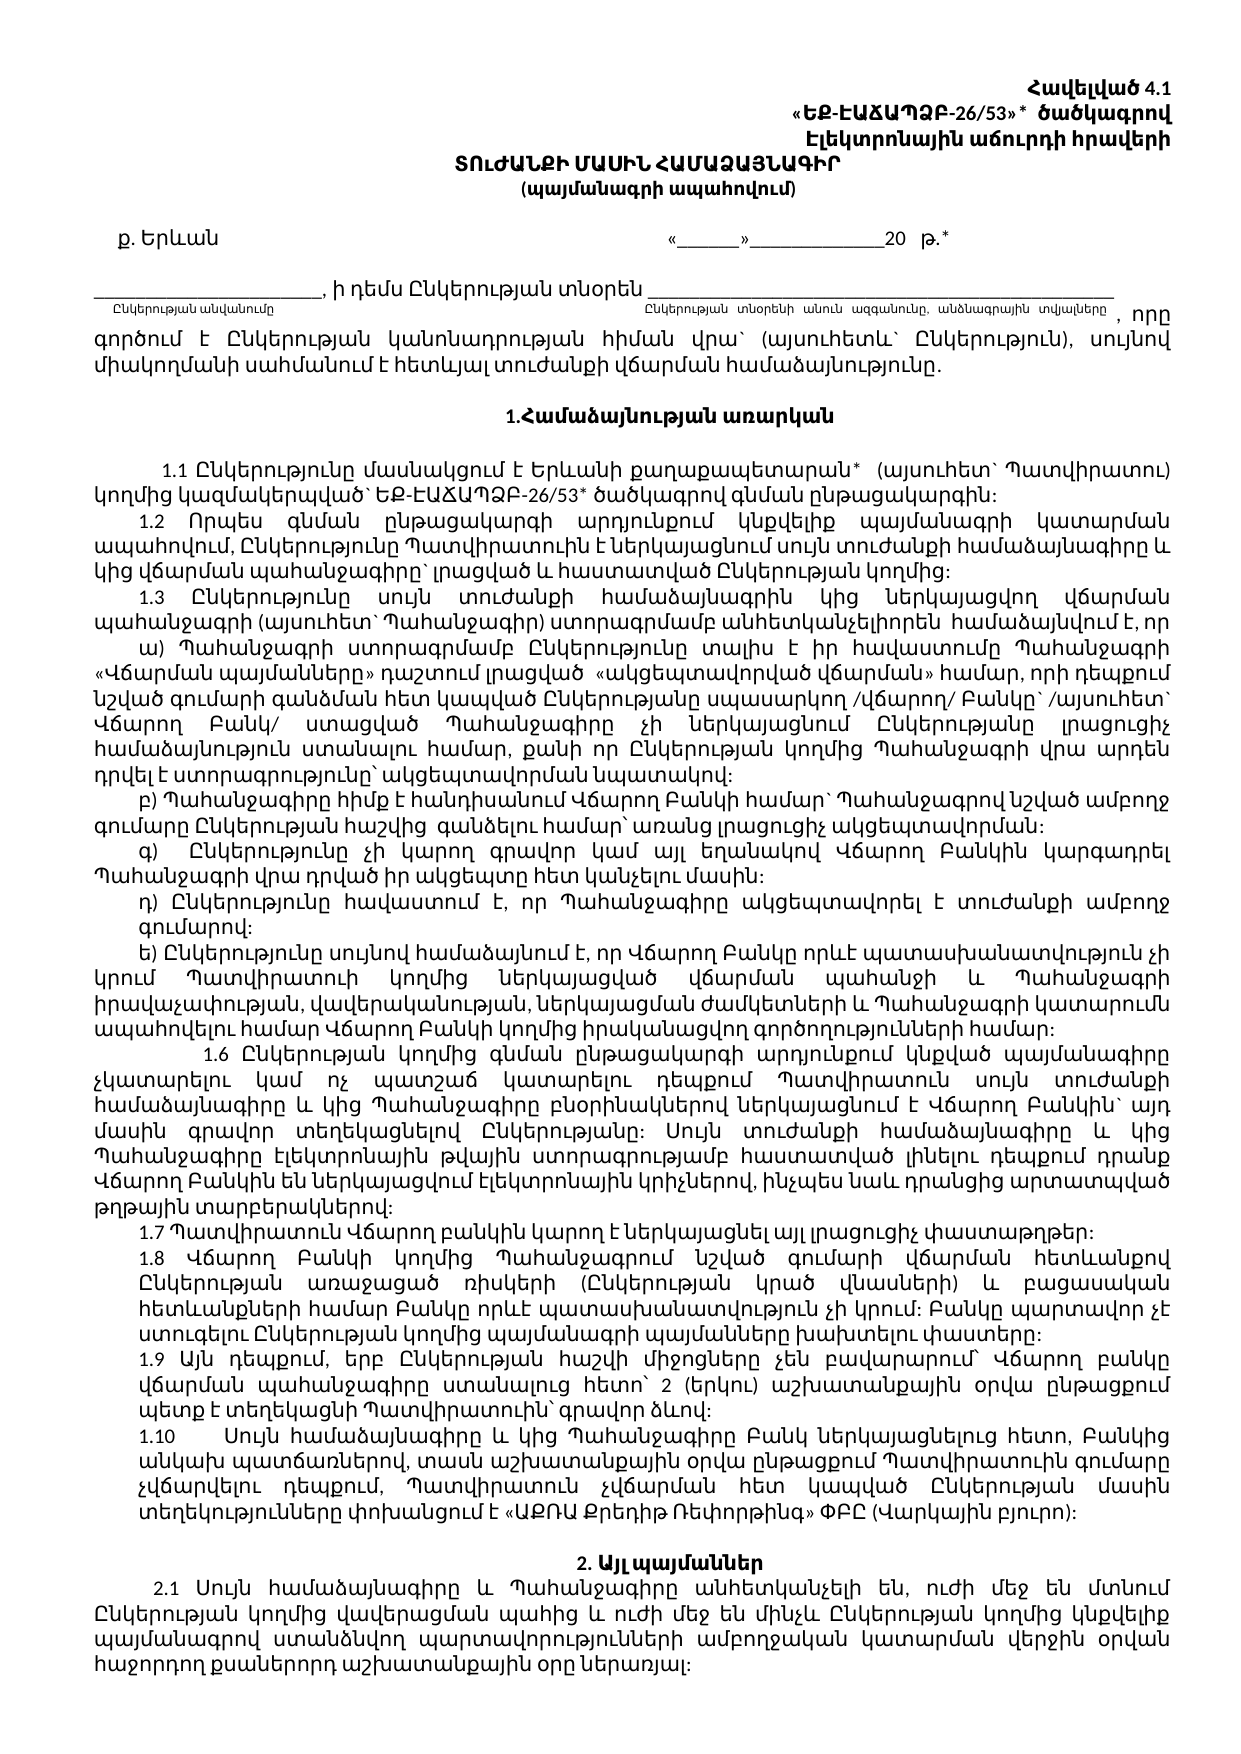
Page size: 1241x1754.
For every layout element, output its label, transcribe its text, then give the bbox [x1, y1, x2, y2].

text 1.8 Վճարող Բանկի կողմից Պահանջագրում նշված գումարի վճարման հետևանքով Ընկերության առաջացած ռիսկերի (Ընկերության կրած վնասների) և բացասական հետևանքների համար Բանկը որևէ պատասխանատվություն չի կրում: Բանկը պարտավոր չէ ստուգելու Ընկերության կողմից պայմանագրի պայմանները խախտելու փաստերը: [138, 1245, 1171, 1347]
text 2.1 Սույն համաձայնագիրը և Պահանջագիրը անհետկանչելի են, ուժի մեջ են մտնում Ընկերության կողմից վավերացման պահից և ուժի մեջ են մինչև Ընկերության կողմից կնքվելիք պայմանագրով ստանձնվող պարտավորությունների ամբողջական կատարման վերջին օրվան հաջորդող քսաներորդ աշխատանքային օրը ներառյալ: [94, 1575, 1171, 1677]
text 1.10 Սույն համաձայնագիրը և կից Պահանջագիրը Բանկ ներկայացնելուց հետո, Բանկից անկախ պատճառներով, տասն աշխատանքային օրվա ընթացքում Պատվիրատուին գումարը չվճարվելու դեպքում, Պատվիրատուն չվճարման հետ կապված Ընկերության մասին տեղեկությունները փոխանցում է «ԱՔՌԱ Քրեդիթ Ռեփորթինգ» ՓԲԸ (Վարկային բյուրո): [138, 1423, 1171, 1524]
text դ) Ընկերությունը հավաստում է, որ Պահանջագիրը ակցեպտավորել է տուժանքի ամբողջ գումարով: [138, 889, 1171, 940]
text ա) Պահանջագրի ստորագրմամբ Ընկերությունը տալիս է իր հավաստումը Պահանջագրի «Վճարման պայմանները» դաշտում լրացված «ակցեպտավորված վճարման» համար, որի դեպքում նշված գումարի գանձման հետ կապված Ընկերությանը սպասարկող /վճարող/ Բանկը` /այսուհետ` Վճարող Բանկ/ ստացված Պահանջագիրը չի ներկայացնում Ընկերությանը լրացուցիչ համաձայնություն ստանալու համար, քանի որ Ընկերության կողմից Պահանջագրի վրա արդեն դրվել է ստորագրությունը՝ ակցեպտավորման նպատակով: [94, 635, 1171, 787]
text ՏՈւԺԱՆՔԻ ՄԱՍԻՆ ՀԱՄԱՁԱՅՆԱԳԻՐ [94, 151, 1171, 177]
text «ԵՔ-ԷԱՃԱՊՁԲ-26/53»* ծածկագրով [94, 100, 1171, 126]
text 1.6 Ընկերության կողմից գնման ընթացակարգի արդյունքում կնքված պայմանագիրը չկատարելու կամ ոչ պատշաճ կատարելու դեպքում Պատվիրատուն սույն տուժանքի համաձայնագիրը և կից Պահանջագիրը բնօրինակներով ներկայացնում է Վճարող Բանկին` այդ մասին գրավոր տեղեկացնելով Ընկերությանը: Սույն տուժանքի համաձայնագիրը և կից Պահանջագիրը էլեկտրոնային թվային ստորագրությամբ հաստատված լինելու դեպքում դրանք Վճարող Բանկին են ներկայացվում էլեկտրոնային կրիչներով, ինչպես նաև դրանցից արտատպված թղթային տարբերակներով: [94, 1042, 1171, 1219]
text 1.3 Ընկերությունը սույն տուժանքի համաձայնագրին կից ներկայացվող վճարման պահանջագրի (այսուհետ` Պահանջագիր) ստորագրմամբ անհետկանչելիորեն համաձայնվում է, որ [94, 584, 1171, 635]
text 2. Այլ պայմաններ [169, 1550, 1171, 1575]
text (պայմանագրի ապահովում) [94, 177, 1171, 199]
text ե) Ընկերությունը սույնով համաձայնում է, որ Վճարող Բանկը որևէ պատասխանատվություն չի կրում Պատվիրատուի կողմից ներկայացված վճարման պահանջի և Պահանջագրի իրավաչափության, վավերականության, ներկայացման ժամկետների և Պահանջագրի կատարումն ապահովելու համար Վճարող Բանկի կողմից իրականացվող գործողությունների համար: [94, 940, 1171, 1042]
text Հավելված 4.1 [94, 75, 1171, 100]
text 1.1 Ընկերությունը մասնակցում է Երևանի քաղաքապետարան* (այսուհետ` Պատվիրատու) կողմից կազմակերպված` ԵՔ-ԷԱՃԱՊՁԲ-26/53* ծածկագրով գնման ընթացակարգին: [94, 457, 1171, 508]
text Ընկերության անվանումը Ընկերության տնօրենի անուն ազգանունը, անձնագրային տվյալները , որը գործում է Ընկերության կանոնադրության հիման վրա` (այսուհետև` Ընկերություն), սույնով միակողմանի սահմանում է հետևյալ տուժանքի վճարման համաձայնությունը. [94, 301, 1171, 377]
text 1.Համաձայնության առարկան [169, 403, 1171, 428]
text 1.7 Պատվիրատուն Վճարող բանկին կարող է ներկայացնել այլ լրացուցիչ փաստաթղթեր: [138, 1219, 1171, 1245]
text բ) Պահանջագիրը հիմք է հանդիսանում Վճարող Բանկի համար` Պահանջագրով նշված ամբողջ գումարը Ընկերության հաշվից գանձելու համար՝ առանց լրացուցիչ ակցեպտավորման: [94, 787, 1171, 838]
text Էլեկտրոնային աճուրդի հրավերի [94, 126, 1171, 151]
text 1.2 Որպես գնման ընթացակարգի արդյունքում կնքվելիք պայմանագրի կատարման ապահովում, Ընկերությունը Պատվիրատուին է ներկայացնում սույն տուժանքի համաձայնագիրը և կից վճարման պահանջագիրը` լրացված և հաստատված Ընկերության կողմից: [94, 508, 1171, 584]
text գ) Ընկերությունը չի կարող գրավոր կամ այլ եղանակով Վճարող Բանկին կարգադրել Պահանջագրի վրա դրված իր ակցեպտը հետ կանչելու մասին: [94, 838, 1171, 889]
text ______________________, ի դեմս Ընկերության տնօրեն _____________________________________________ [94, 276, 1171, 301]
text 1.9 Այն դեպքում, երբ Ընկերության հաշվի միջոցները չեն բավարարում՝ Վճարող բանկը վճարման պահանջագիրը ստանալուց հետո՝ 2 (երկու) աշխատանքային օրվա ընթացքում պետք է տեղեկացնի Պատվիրատուին՝ գրավոր ձևով: [138, 1347, 1171, 1423]
text ք. Երևան «______»_____________20 թ.* [94, 225, 1171, 250]
